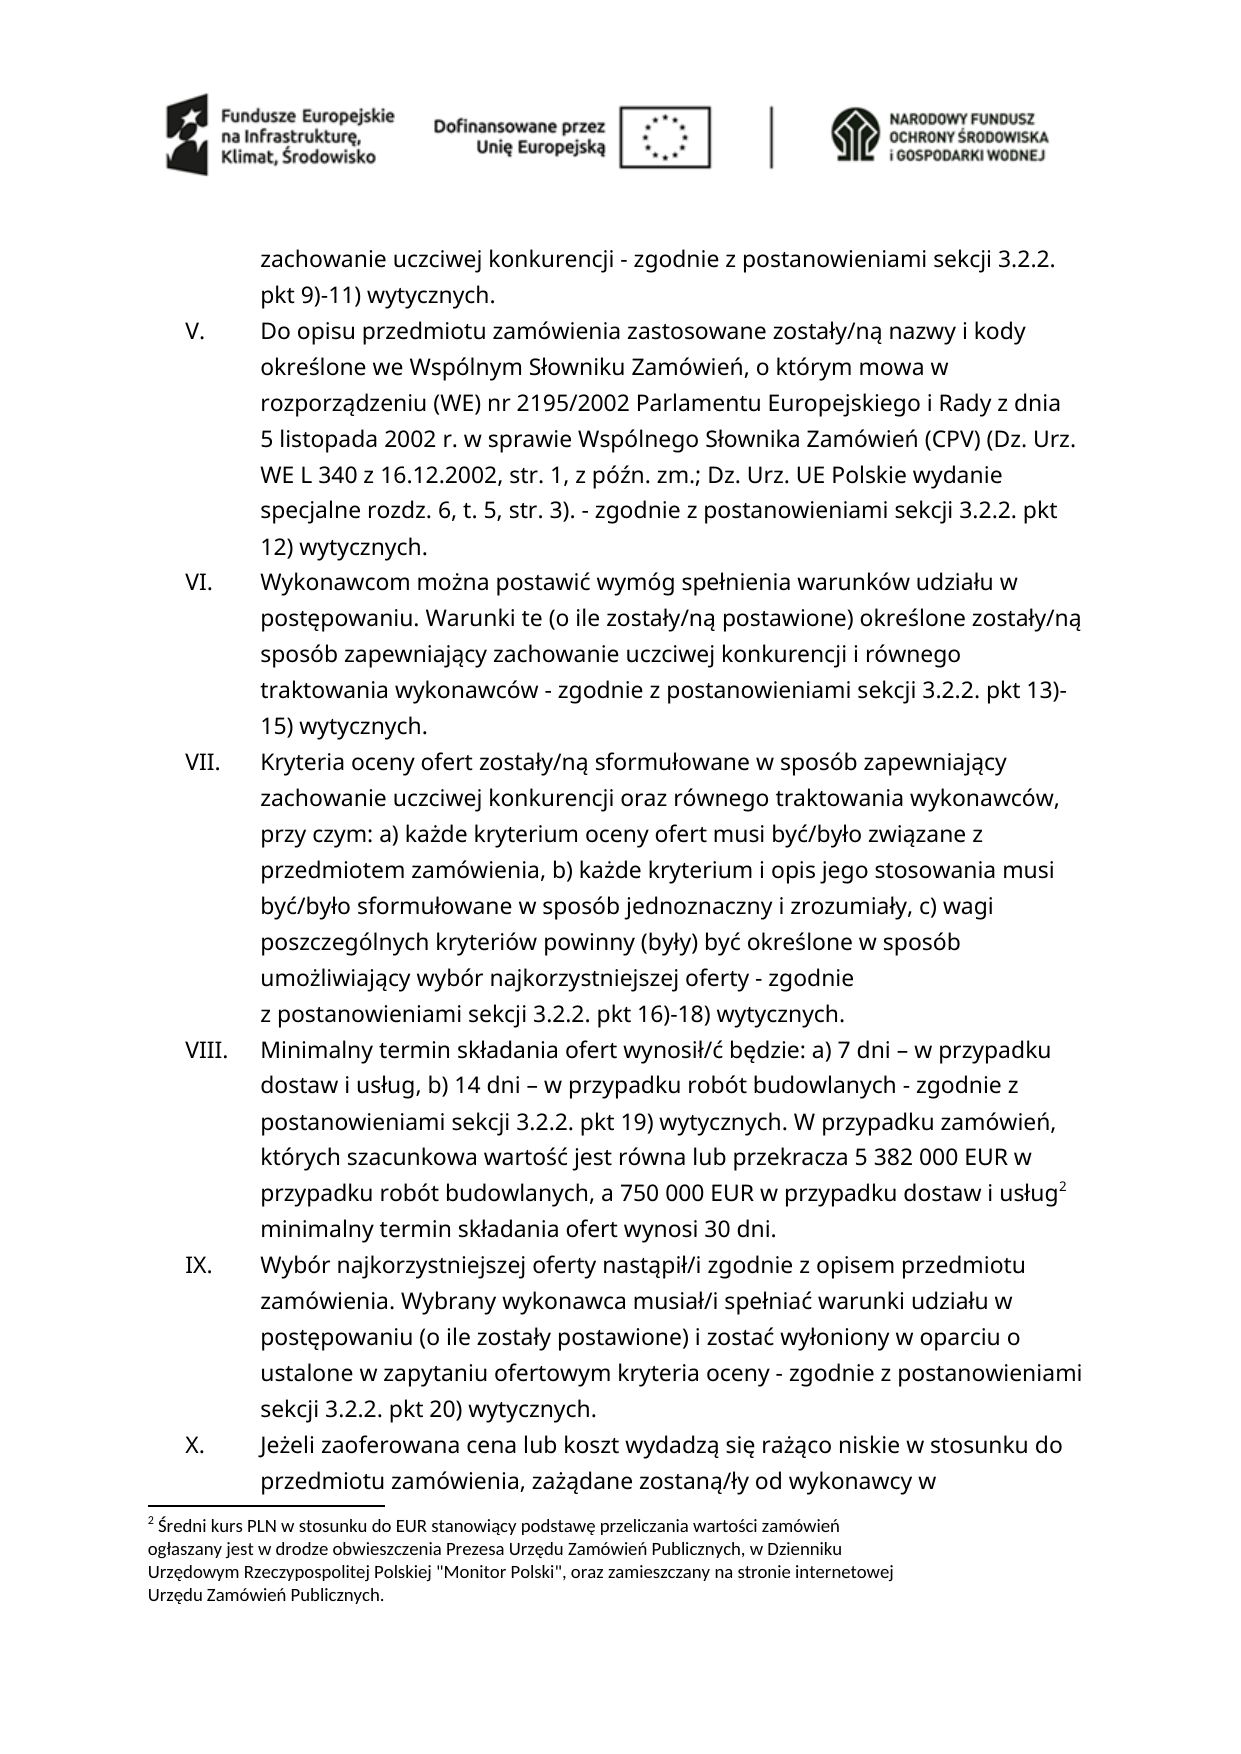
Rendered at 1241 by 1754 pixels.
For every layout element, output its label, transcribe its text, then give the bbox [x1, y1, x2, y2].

list Do opisu przedmiotu zamówienia zastosowane zostały/ną nazwy i kody określone we Wspólnym Słowniku Zamówień, o którym mowa w rozporządzeniu (WE) nr 2195/2002 Parlamentu Europejskiego i Rady z dnia 5 listopada 2002 r. w sprawie Wspólnego Słownika Zamówień (CPV) (Dz. Urz. WE L 340 z 16.12.2002, str. 1, z późn. zm.; Dz. Urz. UE Polskie wydanie specjalne rozdz. 6, t. 5, str. 3). - zgodnie z postanowieniami sekcji 3.2.2. pkt 12) wytycznych. [185, 315, 1093, 562]
list Kryteria oceny ofert zostały/ną sformułowane w sposób zapewniający zachowanie uczciwej konkurencji oraz równego traktowania wykonawców, przy czym: a) każde kryterium oceny ofert musi być/było związane z przedmiotem zamówienia, b) każde kryterium i opis jego stosowania musi być/było sformułowane w sposób jednoznaczny i zrozumiały, c) wagi poszczególnych kryteriów powinny (były) być określone w sposób umożliwiający wybór najkorzystniejszej oferty - zgodnie z postanowieniami sekcji 3.2.2. pkt 16)-18) wytycznych. [185, 746, 1093, 1029]
list Wybór najkorzystniejszej oferty nastąpił/i zgodnie z opisem przedmiotu zamówienia. Wybrany wykonawca musiał/i spełniać warunki udziału w postępowaniu (o ile zostały postawione) i zostać wyłoniony w oparciu o ustalone w zapytaniu ofertowym kryteria oceny - zgodnie z postanowieniami sekcji 3.2.2. pkt 20) wytycznych. [185, 1249, 1093, 1424]
picture [147, 73, 1093, 197]
list Minimalny termin składania ofert wynosił/ć będzie: a) 7 dni – w przypadku dostaw i usług, b) 14 dni – w przypadku robót budowlanych - zgodnie z postanowieniami sekcji 3.2.2. pkt 19) wytycznych. W przypadku zamówień, których szacunkowa wartość jest równa lub przekracza 5 382 000 EUR w przypadku robót budowlanych, a 750 000 EUR w przypadku dostaw i usług minimalny termin składania ofert wynosi 30 dni. [185, 1033, 1093, 1244]
list Wykonawcom można postawić wymóg spełnienia warunków udziału w postępowaniu. Warunki te (o ile zostały/ną postawione) określone zostały/ną sposób zapewniający zachowanie uczciwej konkurencji i równego traktowania wykonawców - zgodnie z postanowieniami sekcji 3.2.2. pkt 13)-15) wytycznych. [185, 566, 1093, 741]
